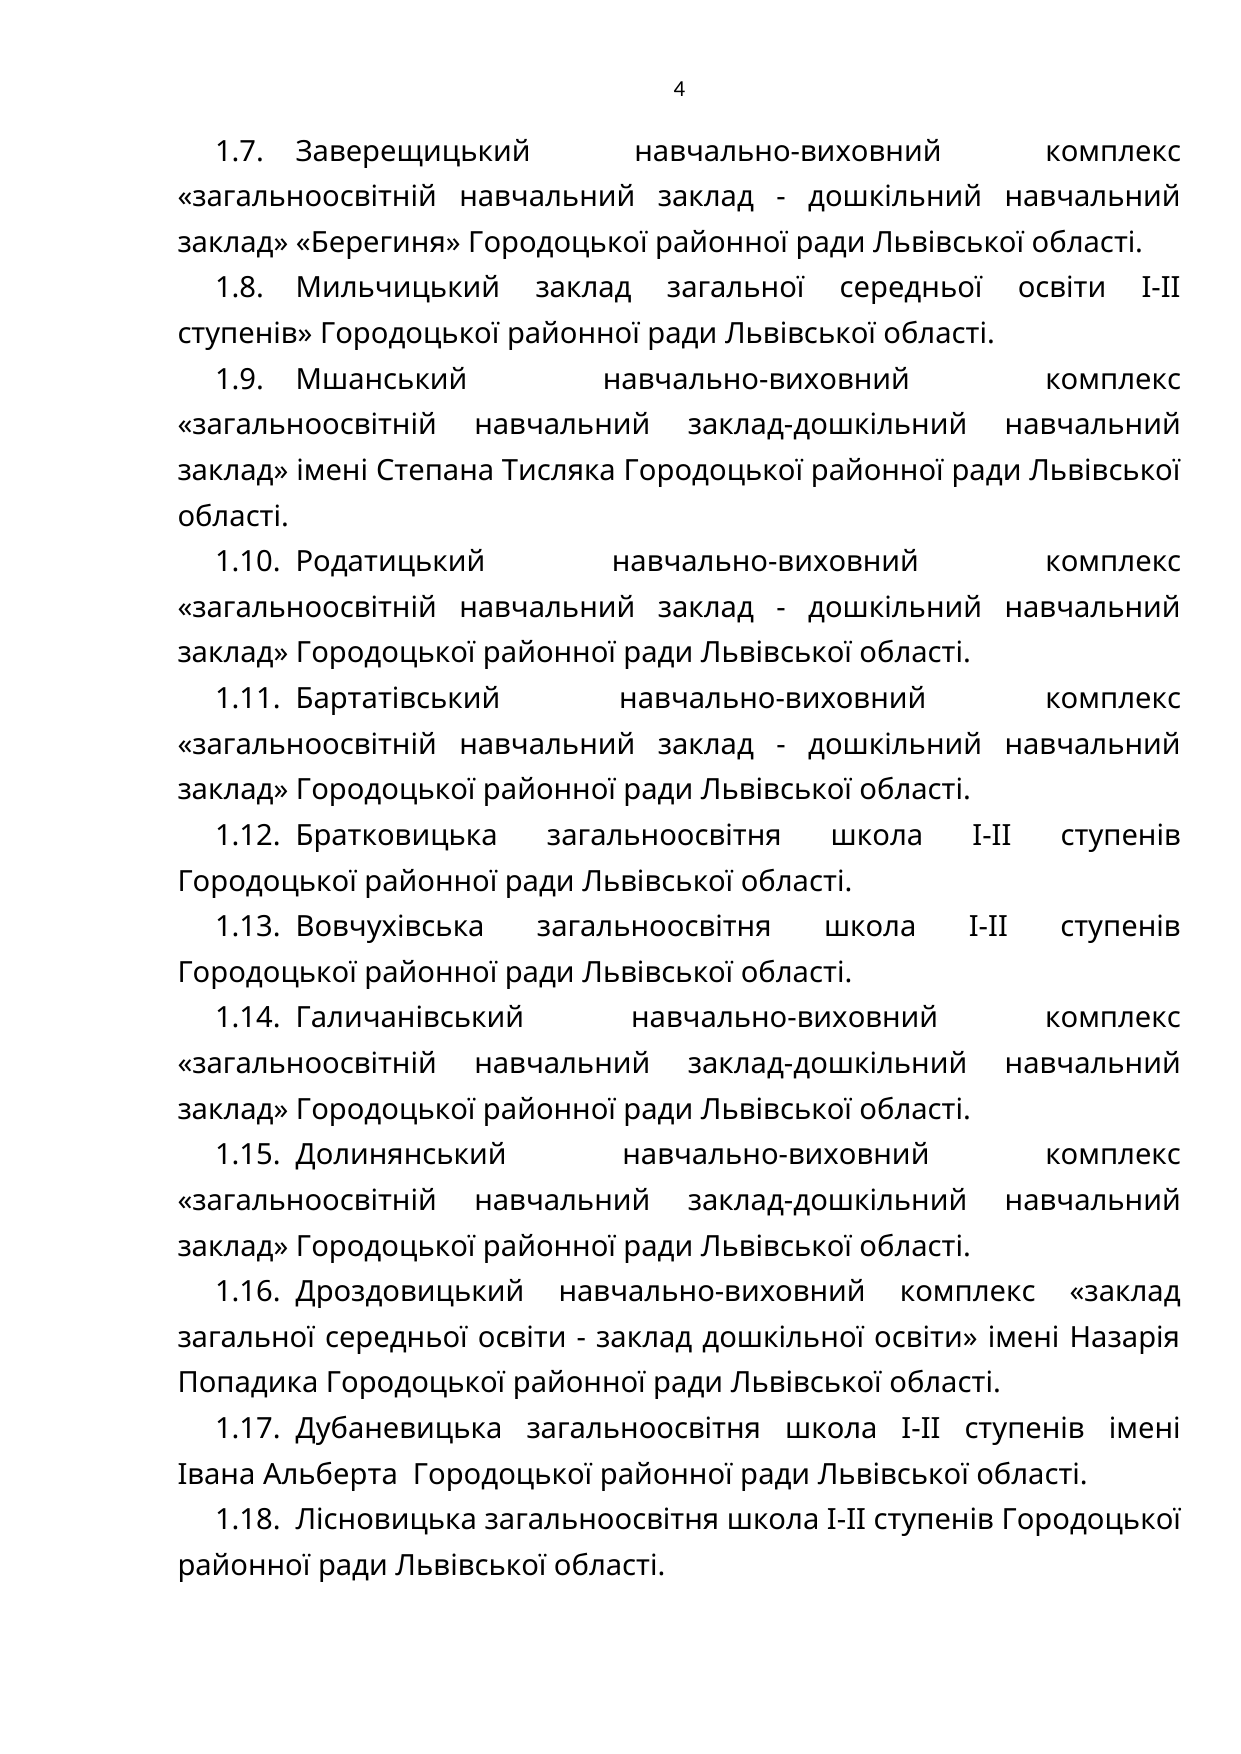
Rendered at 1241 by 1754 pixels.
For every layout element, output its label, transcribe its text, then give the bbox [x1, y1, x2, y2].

list Вовчухівська загальноосвітня школа І-ІІ ступенів Городоцької районної ради Львівської області. [177, 905, 1181, 991]
list Дубаневицька загальноосвітня школа І-ІІ ступенів імені Івана Альберта Городоцької районної ради Львівської області. [177, 1407, 1181, 1493]
list Мильчицький заклад загальної середньої освіти І-ІІ ступенів» Городоцької районної ради Львівської області. [177, 267, 1181, 352]
list Братковицька загальноосвітня школа І-ІІ ступенів Городоцької районної ради Львівської області. [177, 814, 1181, 899]
list Мшанський навчально-виховний комплекс «загальноосвітній навчальний заклад-дошкільний навчальний заклад» імені Степана Тисляка Городоцької районної ради Львівської області. [177, 358, 1181, 534]
list Галичанівський навчально-виховний комплекс «загальноосвітній навчальний заклад-дошкільний навчальний заклад» Городоцької районної ради Львівської області. [177, 997, 1181, 1128]
list Лісновицька загальноосвітня школа І-ІІ ступенів Городоцької районної ради Львівської області. [177, 1498, 1181, 1584]
list Долинянський навчально-виховний комплекс «загальноосвітній навчальний заклад-дошкільний навчальний заклад» Городоцької районної ради Львівської області. [177, 1133, 1181, 1264]
list Заверещицький навчально-виховний комплекс «загальноосвітній навчальний заклад - дошкільний навчальний заклад» «Берегиня» Городоцької районної ради Львівської області. [177, 130, 1181, 261]
list Бартатівський навчально-виховний комплекс «загальноосвітній навчальний заклад - дошкільний навчальний заклад» Городоцької районної ради Львівської області. [177, 677, 1181, 808]
list Дроздовицький навчально-виховний комплекс «заклад загальної середньої освіти - заклад дошкільної освіти» імені Назарія Попадика Городоцької районної ради Львівської області. [177, 1270, 1181, 1401]
list Родатицький навчально-виховний комплекс «загальноосвітній навчальний заклад - дошкільний навчальний заклад» Городоцької районної ради Львівської області. [177, 540, 1181, 671]
